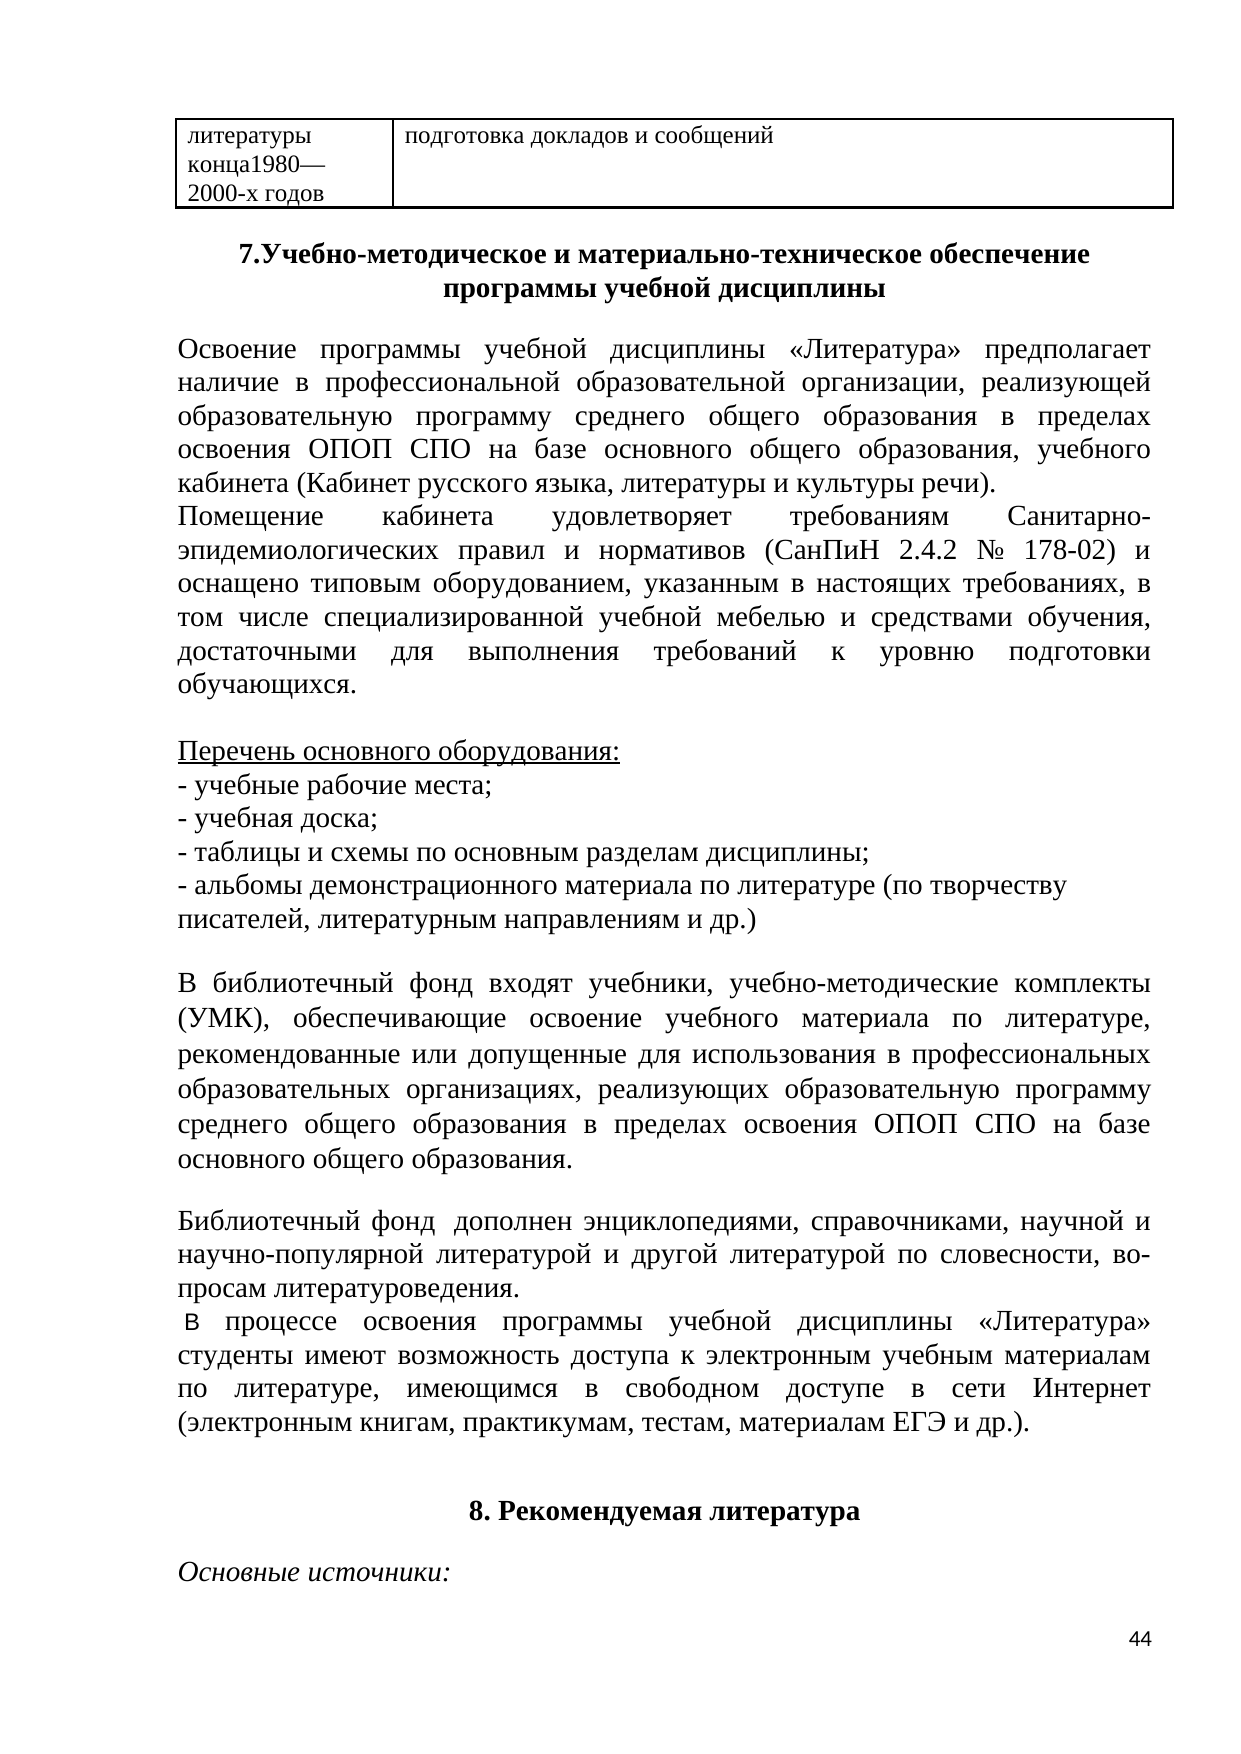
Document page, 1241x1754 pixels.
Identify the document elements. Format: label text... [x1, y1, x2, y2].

text Основные источники: [177, 1554, 1152, 1587]
text В библиотечный фонд входят учебники, учебно-методические комплекты (УМК), обеспечивающие освоение учебного материала по литературе, рекомендованные или допущенные для использования в профессиональных образовательных организациях, реализующих образовательную программу среднего общего образования в пределах освоения ОПОП СПО на базе основного общего образования. [177, 964, 1152, 1175]
text - учебная доска; [177, 800, 1152, 834]
text В процессе освоения программы учебной дисциплины «Литература» студенты имеют возможность доступа к электронным учебным материалам по литературе, имеющимся в свободном доступе в сети Интернет (электронным книгам, практикумам, тестам, материалам ЕГЭ и др.). [177, 1303, 1152, 1437]
text Помещение кабинета удовлетворяет требованиям Санитарно-эпидемиологических правил и нормативов (СанПиН 2.4.2 № 178-02) и оснащено типовым оборудованием, указанным в настоящих требованиях, в том числе специализированной учебной мебелью и средствами обучения, достаточными для выполнения требований к уровню подготовки обучающихся. [177, 498, 1152, 700]
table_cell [394, 120, 1172, 206]
text - учебные рабочие места; [177, 767, 1152, 800]
text 7.Учебно-методическое и материально-техническое обеспечение программы учебной дисциплины [177, 236, 1152, 303]
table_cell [177, 120, 392, 206]
text 8. Рекомендуемая литература [177, 1493, 1152, 1526]
text - альбомы демонстрационного материала по литературе (по творчеству писателей, литературным направлениям и др.) [177, 867, 1152, 934]
text Перечень основного оборудования: [177, 733, 1152, 767]
text Освоение программы учебной дисциплины «Литература» предполагает наличие в профессиональной образовательной организации, реализующей образовательную программу среднего общего образования в пределах освоения ОПОП СПО на базе основного общего образования, учебного кабинета (Кабинет русского языка, литературы и культуры речи). [177, 331, 1152, 498]
text Библиотечный фонд дополнен энциклопедиями, справочниками, научной и научно-популярной литературой и другой литературой по словесности, во-просам литературоведения. [177, 1203, 1152, 1303]
text - таблицы и схемы по основным разделам дисциплины; [177, 834, 1152, 867]
